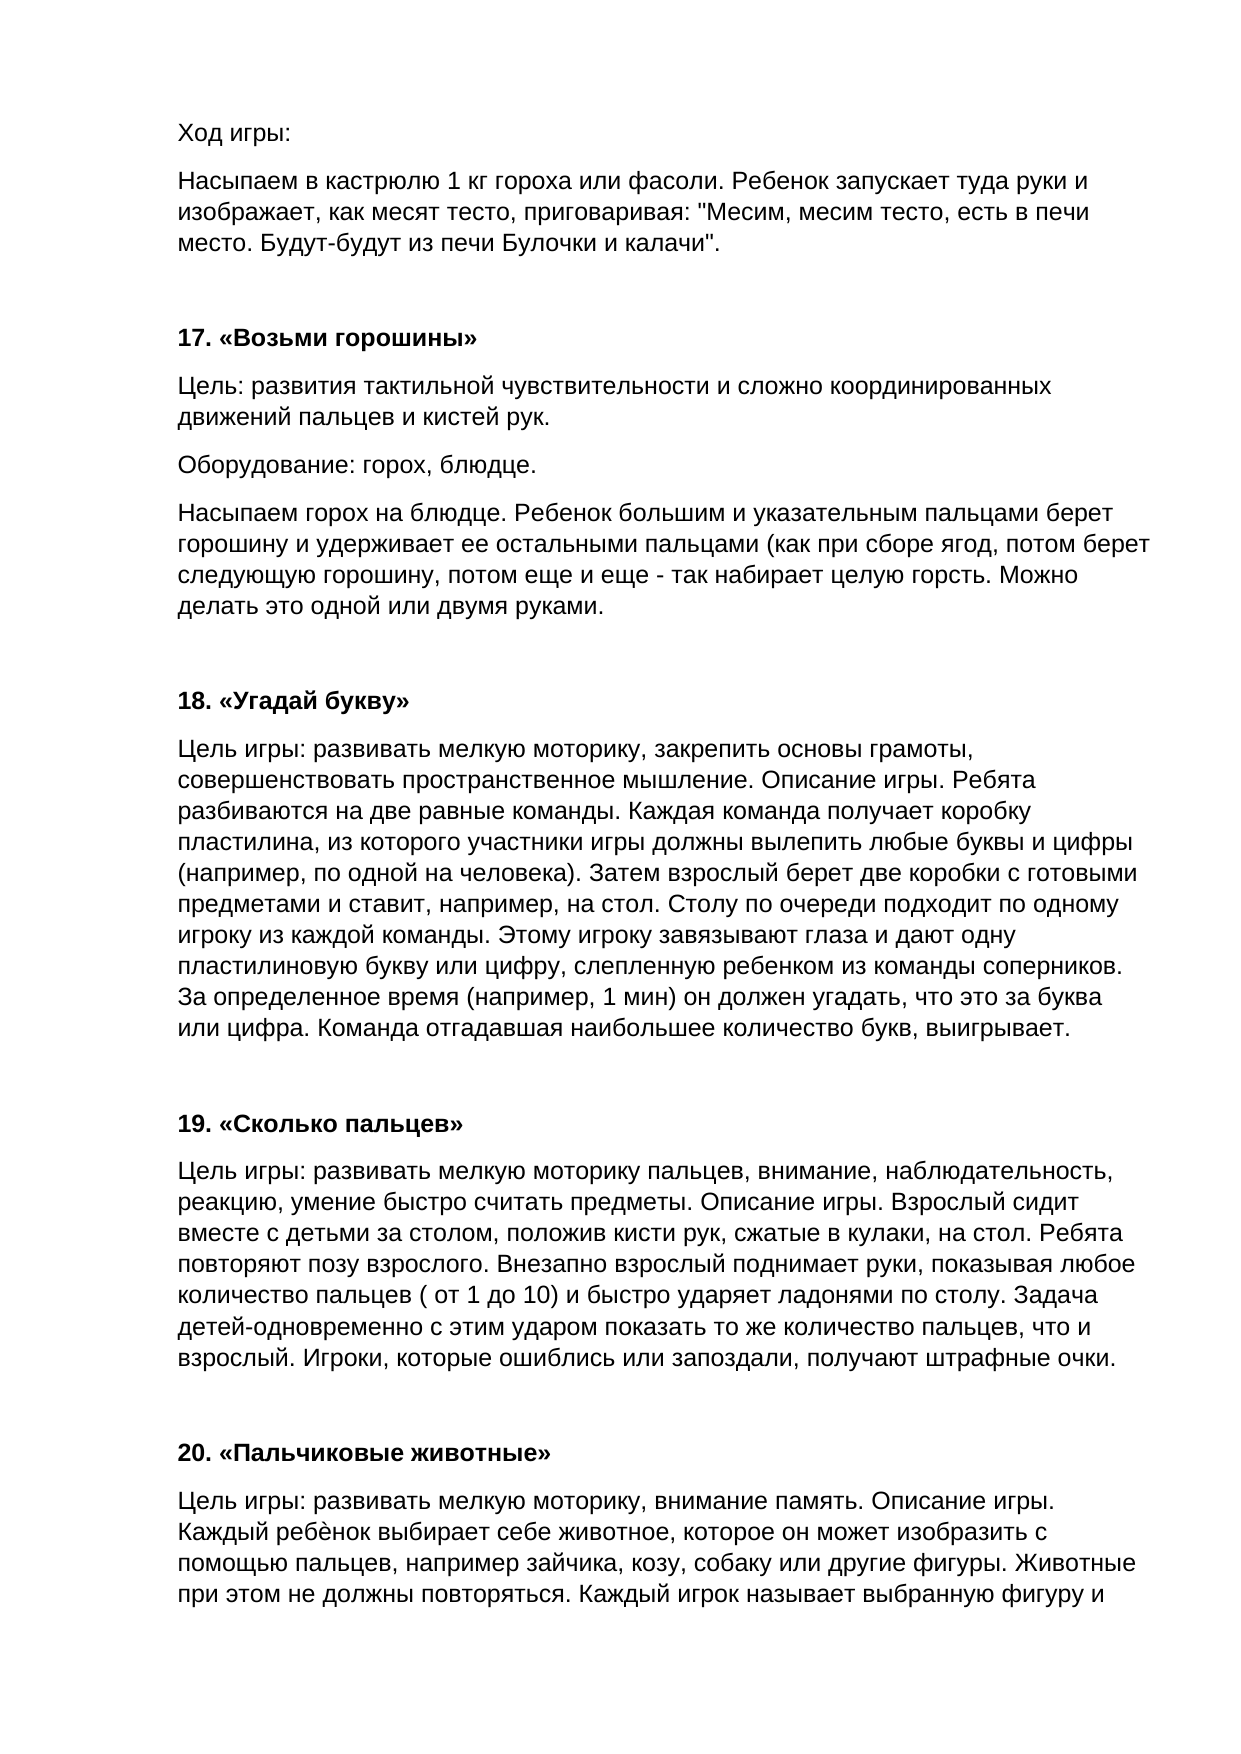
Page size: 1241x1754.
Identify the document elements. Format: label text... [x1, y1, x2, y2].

text Оборудование: горох, блюдце. [177, 450, 1152, 478]
text Цель игры: развивать мелкую моторику пальцев, внимание, наблюдательность, реакцию, умение быстро считать предметы. Описание игры. Взрослый сидит вместе с детьми за столом, положив кисти рук, сжатые в кулаки, на стол. Ребята повторяют позу взрослого. Внезапно взрослый поднимает руки, показывая любое количество пальцев ( от 1 до 10) и быстро ударяет ладонями по столу. Задача детей-одновременно с этим ударом показать то же количество пальцев, что и взрослый. Игроки, которые ошиблись или запоздали, получают штрафные очки. [177, 1156, 1152, 1371]
text Насыпаем горох на блюдце. Ребенок большим и указательным пальцами берет горошину и удерживает ее остальными пальцами (как при сборе ягод, потом берет следующую горошину, потом еще и еще - так набирает целую горсть. Можно делать это одной или двумя руками. [177, 497, 1152, 619]
text 19. «Сколько пальцев» [177, 1108, 1152, 1137]
text Насыпаем в кастрюлю 1 кг гороха или фасоли. Ребенок запускает туда руки и изображает, как месят тесто, приговаривая: "Месим, месим тесто, есть в печи место. Будут-будут из печи Булочки и калачи". [177, 166, 1152, 257]
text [177, 1486, 1152, 1607]
text Ход игры: [177, 118, 1152, 147]
text Цель: развития тактильной чувствительности и сложно координированных движений пальцев и кистей рук. [177, 371, 1152, 431]
text 18. «Угадай букву» [177, 686, 1152, 715]
text 17. «Возьми горошины» [177, 323, 1152, 352]
text 20. «Пальчиковые животные» [177, 1438, 1152, 1467]
text Цель игры: развивать мелкую моторику, закрепить основы грамоты, совершенствовать пространственное мышление. Описание игры. Ребята разбиваются на две равные команды. Каждая команда получает коробку пластилина, из которого участники игры должны вылепить любые буквы и цифры (например, по одной на человека). Затем взрослый берет две коробки с готовыми предметами и ставит, например, на стол. Столу по очереди подходит по одному игроку из каждой команды. Этому игроку завязывают глаза и дают одну пластилиновую букву или цифру, слепленную ребенком из команды соперников. За определенное время (например, 1 мин) он должен угадать, что это за буква или цифра. Команда отгадавшая наибольшее количество букв, выигрывает. [177, 734, 1152, 1042]
